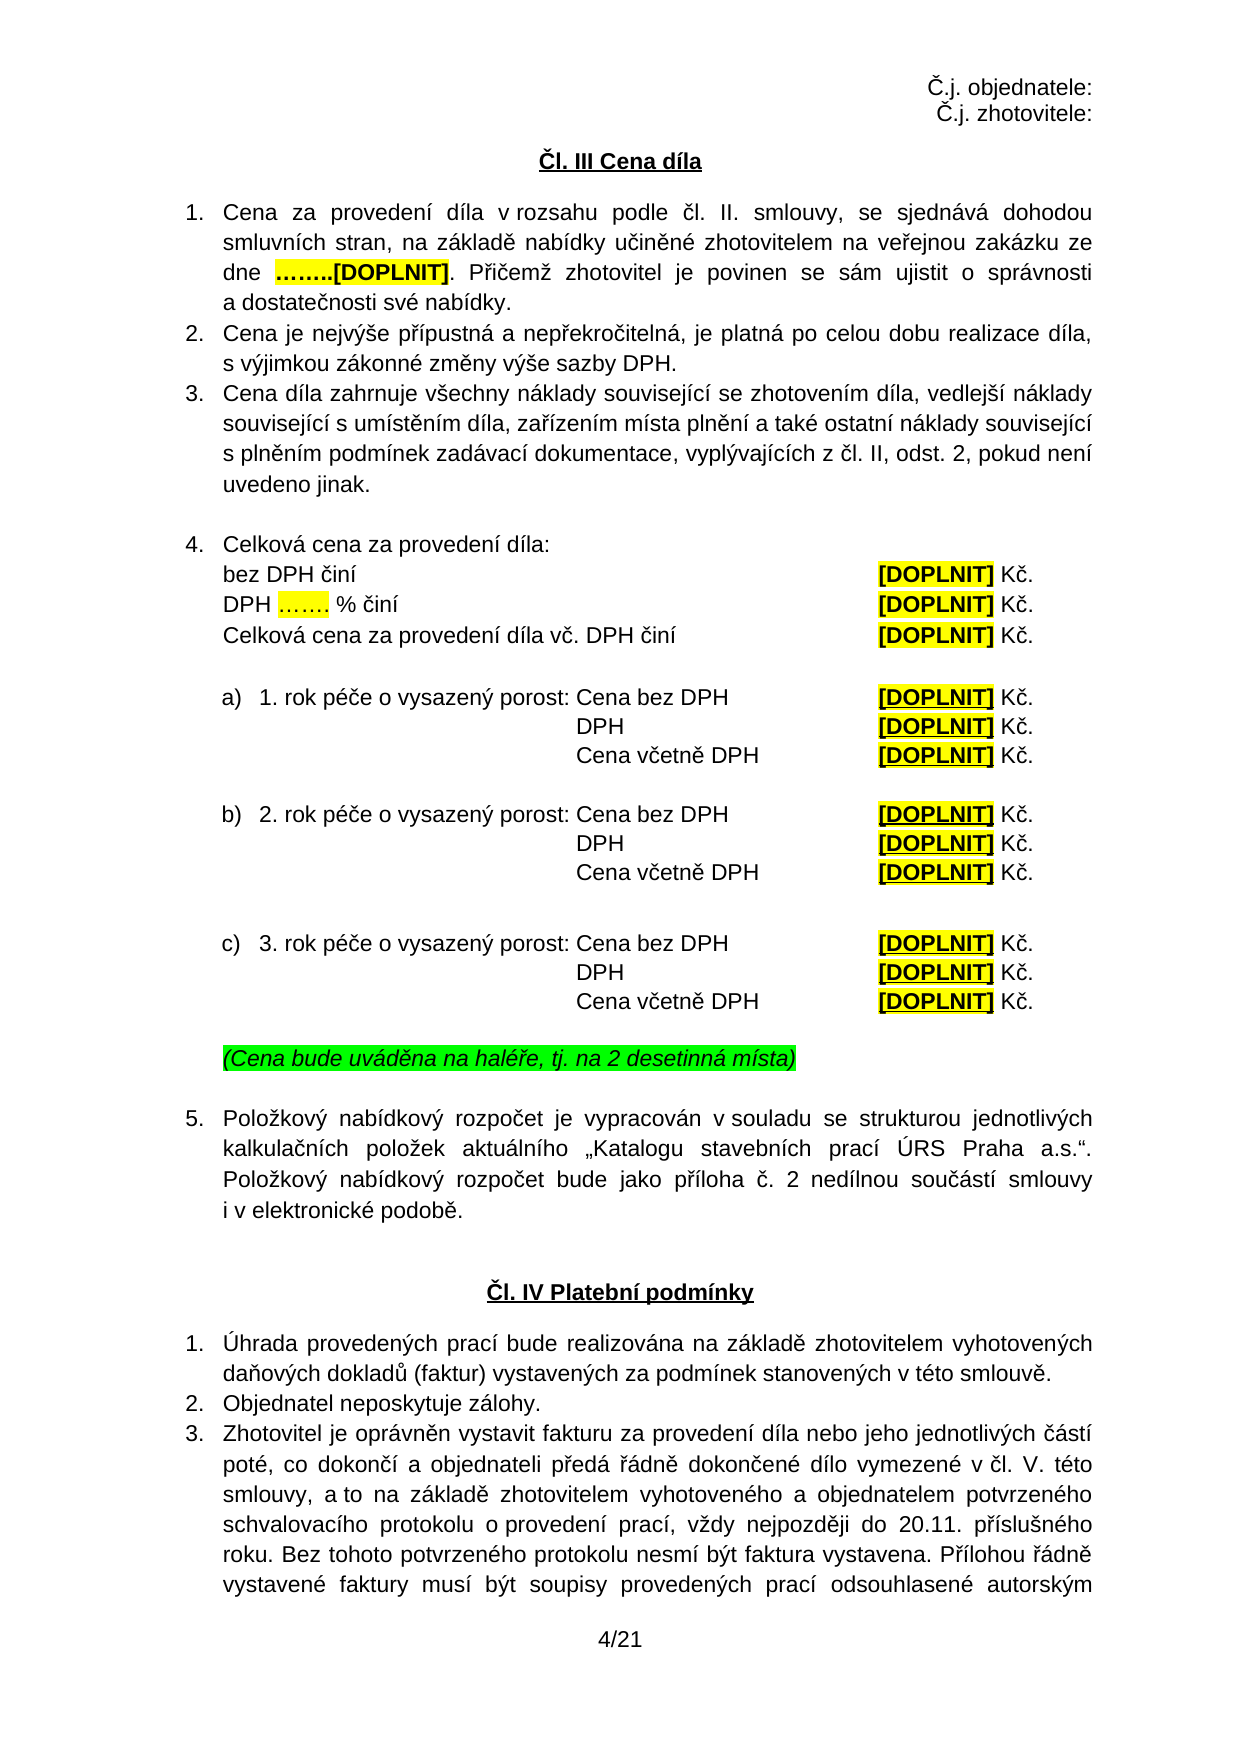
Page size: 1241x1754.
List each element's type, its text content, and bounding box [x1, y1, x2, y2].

text Cena včetně DPH [DOPLNIT] Kč. [148, 740, 1093, 769]
list Úhrada provedených prací bude realizována na základě zhotovitelem vyhotovených daňových dokladů (faktur) vystavených za podmínek stanovených v této smlouvě. [185, 1330, 1093, 1386]
list Cena díla zahrnuje všechny náklady související se zhotovením díla, vedlejší náklady související s umístěním díla, zařízením místa plnění a také ostatní náklady související s plněním podmínek zadávací dokumentace, vyplývajících z čl. II, odst. 2, pokud není uvedeno jinak. [185, 380, 1093, 497]
list DPH ……. % činí [DOPLNIT] Kč. [329, 591, 878, 618]
list Celková cena za provedení díla vč. DPH činí [DOPLNIT] Kč. [223, 622, 878, 648]
list bez DPH činí [DOPLNIT] Kč. [994, 561, 1093, 587]
text Cena včetně DPH [DOPLNIT] Kč. [148, 986, 1093, 1015]
text Cena včetně DPH [DOPLNIT] Kč. [148, 857, 1093, 886]
list (Cena bude uváděna na haléře, tj. na 2 desetinná místa) [223, 1044, 1093, 1071]
list Cena je nejvýše přípustná a nepřekročitelná, je platná po celou dobu realizace díla, s výjimkou zákonné změny výše sazby DPH. [185, 319, 1093, 376]
list 2. rok péče o vysazený porost: Cena bez DPH [DOPLNIT] Kč. [221, 799, 1093, 828]
list Položkový nabídkový rozpočet je vypracován v souladu se strukturou jednotlivých kalkulačních položek aktuálního „Katalogu stavebních prací ÚRS Praha a.s.“. Položkový nabídkový rozpočet bude jako příloha č. 2 nedílnou součástí smlouvy i v elektronické podobě. [185, 1105, 1093, 1224]
list bez DPH činí [DOPLNIT] Kč. [223, 561, 878, 587]
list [185, 1420, 1093, 1598]
text DPH [DOPLNIT] Kč. [148, 711, 1093, 740]
text DPH [DOPLNIT] Kč. [148, 957, 1093, 986]
list 3. rok péče o vysazený porost: Cena bez DPH [DOPLNIT] Kč. [221, 928, 1093, 957]
list 1. rok péče o vysazený porost: Cena bez DPH [DOPLNIT] Kč. [221, 682, 1093, 711]
text Čl. IV Platební podmínky [148, 1279, 1093, 1305]
list DPH ……. % činí [DOPLNIT] Kč. [994, 591, 1093, 618]
list Celková cena za provedení díla: [185, 531, 1093, 557]
text Čl. III Cena díla [148, 148, 1093, 174]
list Cena za provedení díla v rozsahu podle čl. II. smlouvy, se sjednává dohodou smluvních stran, na základě nabídky učiněné zhotovitelem na veřejnou zakázku ze dne ……..[DOPLNIT]. Přičemž zhotovitel je povinen se sám ujistit o správnosti a dostatečnosti své nabídky. [185, 199, 1093, 316]
list Objednatel neposkytuje zálohy. [185, 1390, 1093, 1417]
text DPH [DOPLNIT] Kč. [148, 828, 1093, 857]
